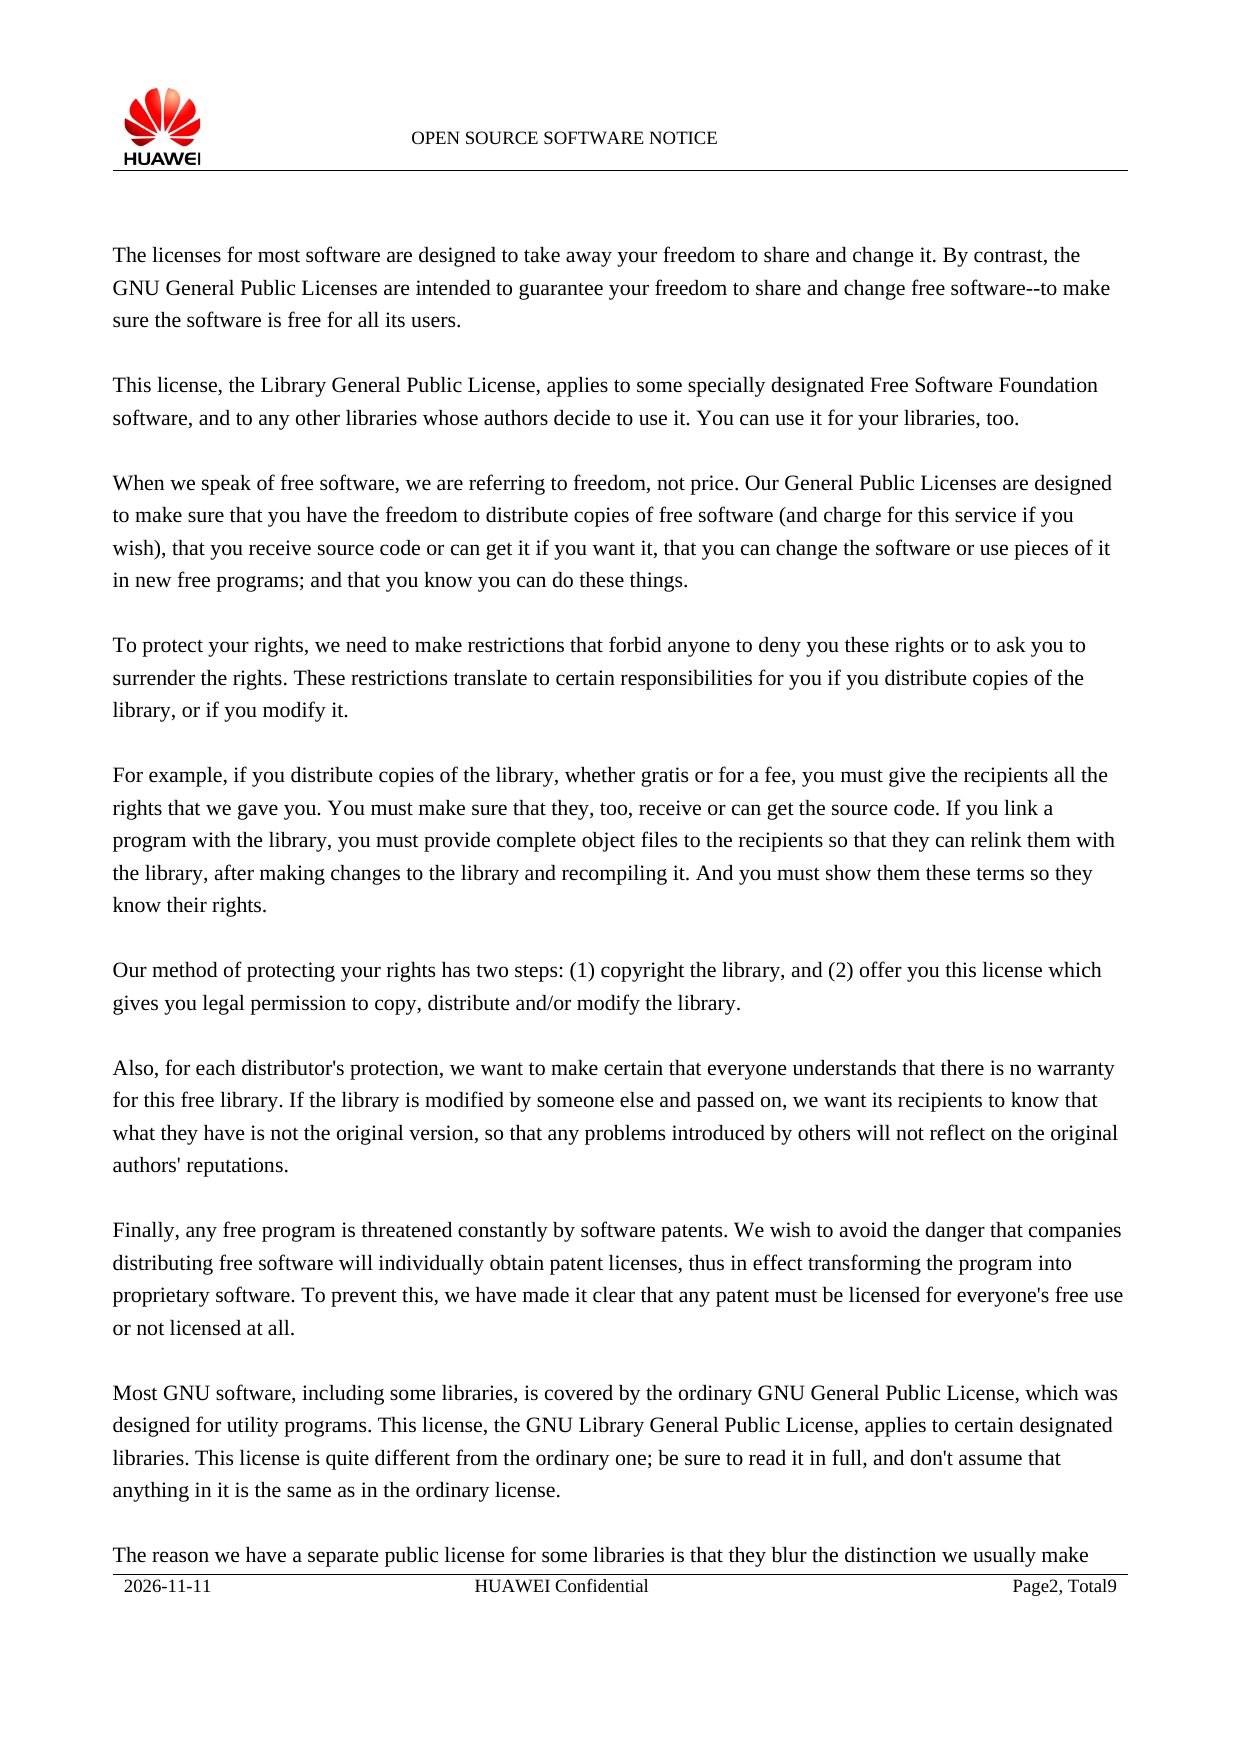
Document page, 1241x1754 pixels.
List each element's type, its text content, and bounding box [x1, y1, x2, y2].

picture [124, 88, 201, 165]
